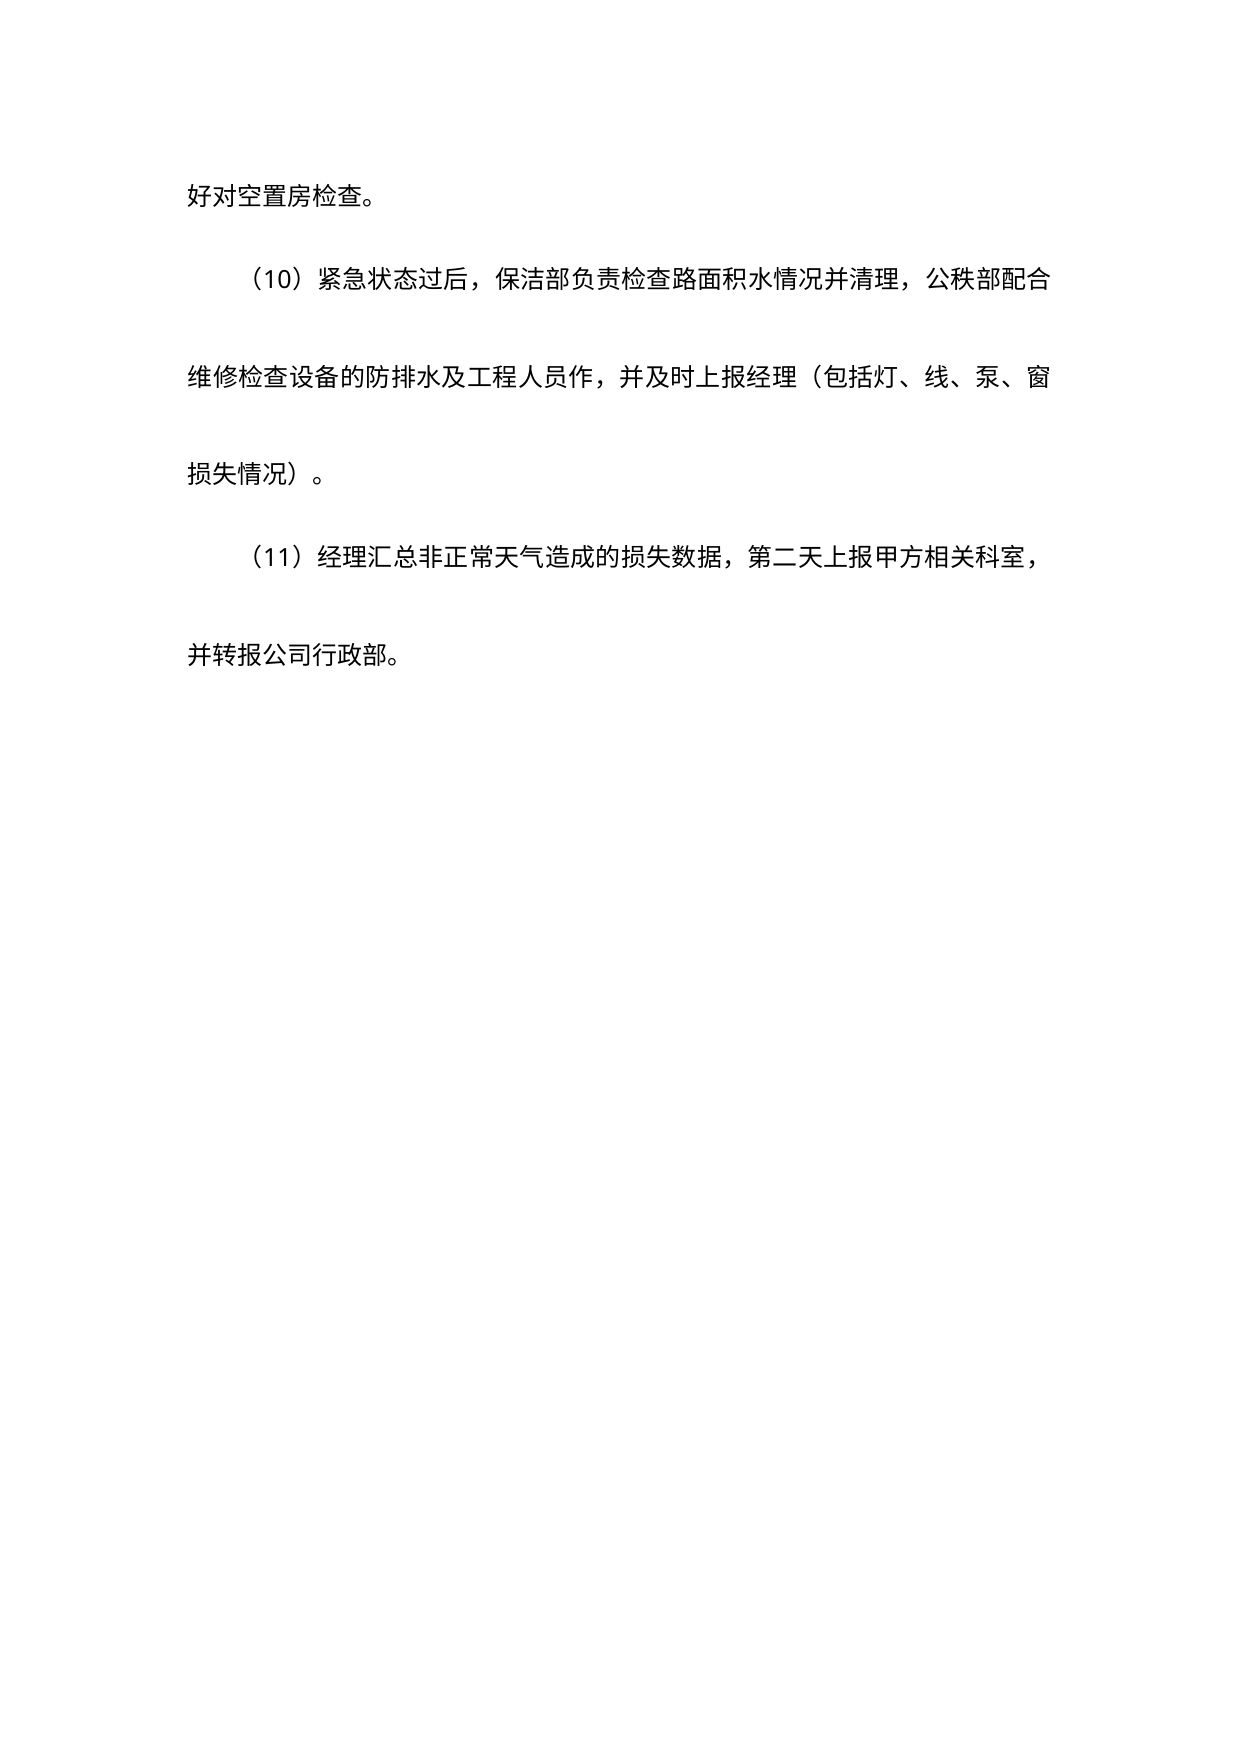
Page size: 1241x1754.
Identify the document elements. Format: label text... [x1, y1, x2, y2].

text （10）紧急状态过后，保洁部负责检查路面积水情况并清理，公秩部配合维修检查设备的防排水及工程人员作，并及时上报经理（包括灯、线、泵、窗损失情况）。 [187, 245, 1053, 505]
text （11）经理汇总非正常天气造成的损失数据，第二天上报甲方相关科室，并转报公司行政部。 [187, 523, 1053, 686]
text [187, 162, 1053, 227]
